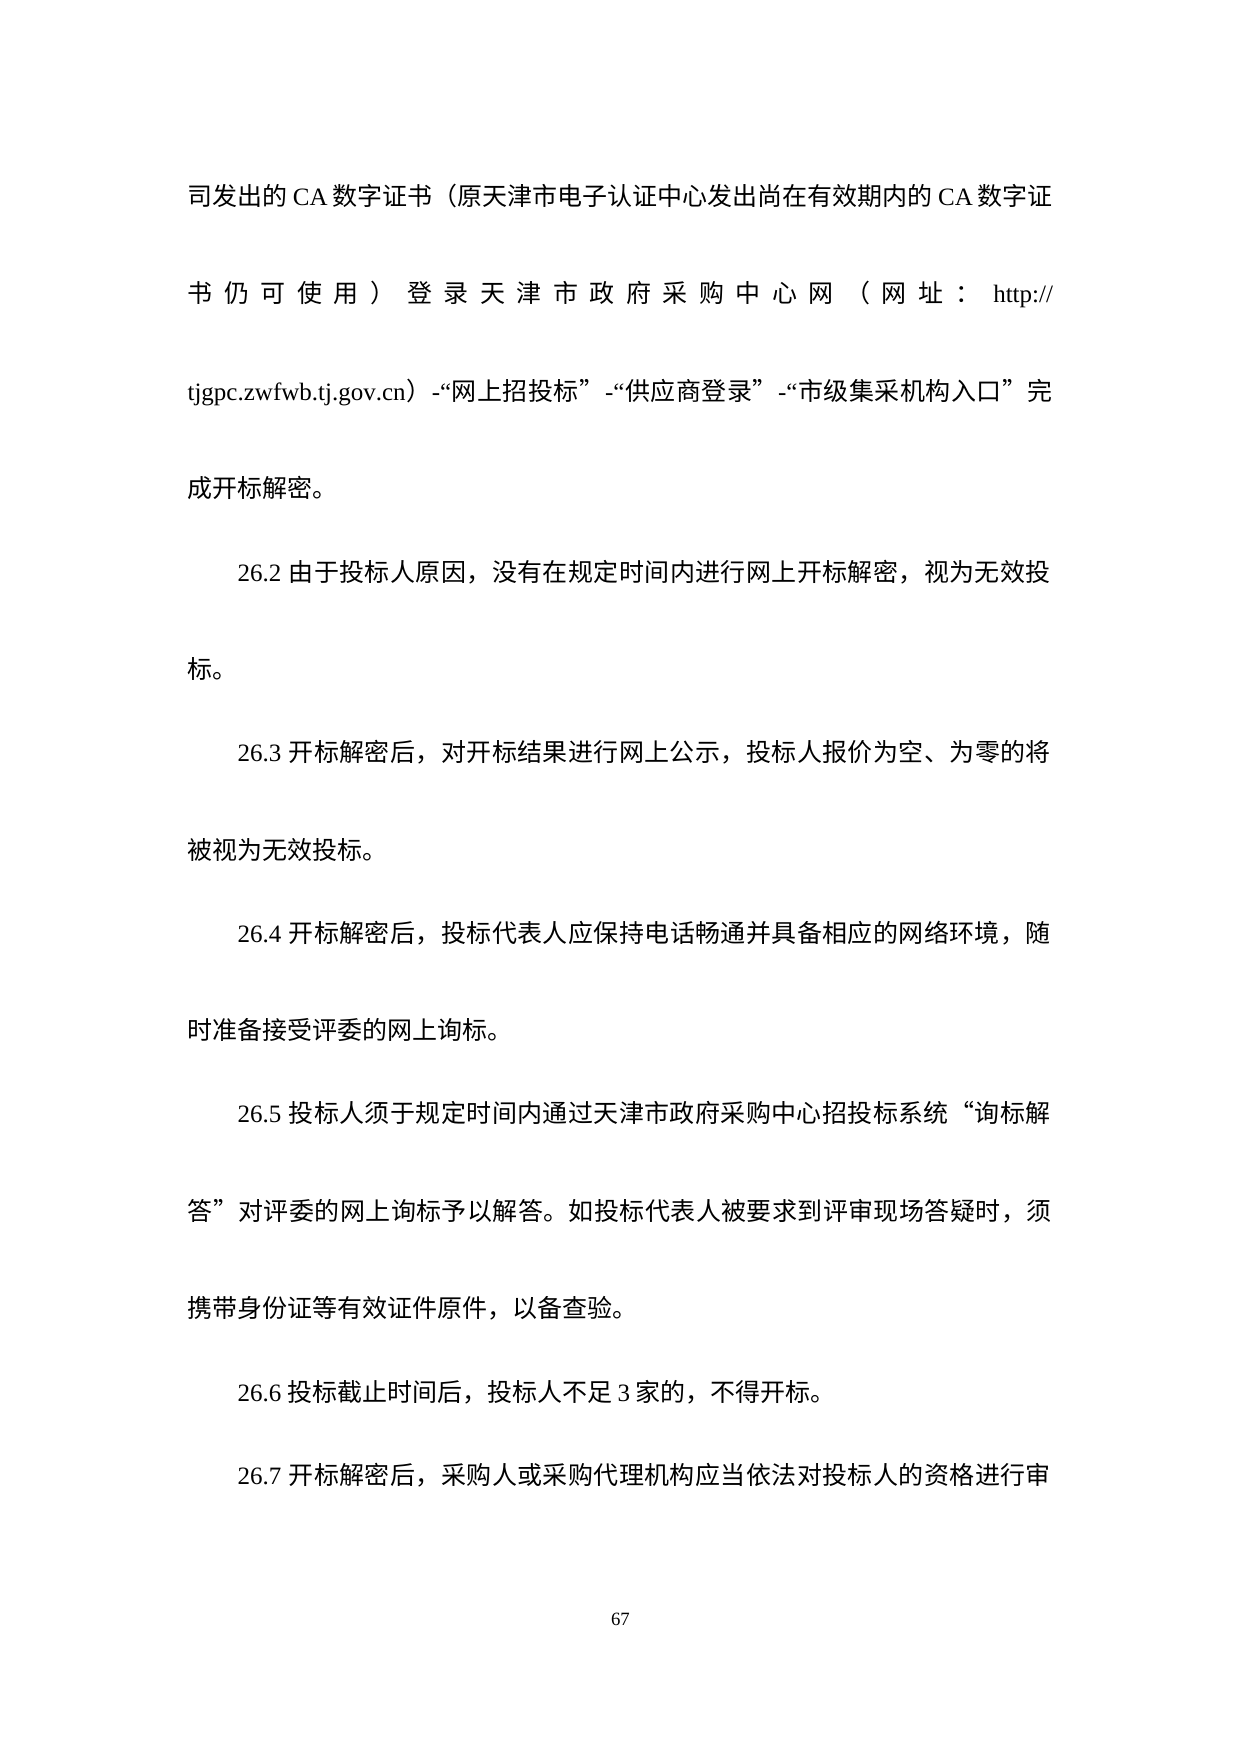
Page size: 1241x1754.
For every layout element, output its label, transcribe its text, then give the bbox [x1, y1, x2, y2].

text 26.5 投标人须于规定时间内通过天津市政府采购中心招投标系统“询标解答”对评委的网上询标予以解答。如投标代表人被要求到评审现场答疑时，须携带身份证等有效证件原件，以备查验。 [187, 1079, 1053, 1339]
text 26.6 投标截止时间后，投标人不足3家的，不得开标。 [187, 1358, 1053, 1423]
text 26.4 开标解密后，投标代表人应保持电话畅通并具备相应的网络环境，随时准备接受评委的网上询标。 [187, 899, 1053, 1061]
text 26.2 由于投标人原因，没有在规定时间内进行网上开标解密，视为无效投标。 [187, 538, 1053, 700]
text 26.3 开标解密后，对开标结果进行网上公示，投标人报价为空、为零的将被视为无效投标。 [187, 718, 1053, 881]
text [187, 162, 1053, 519]
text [187, 1441, 1053, 1506]
